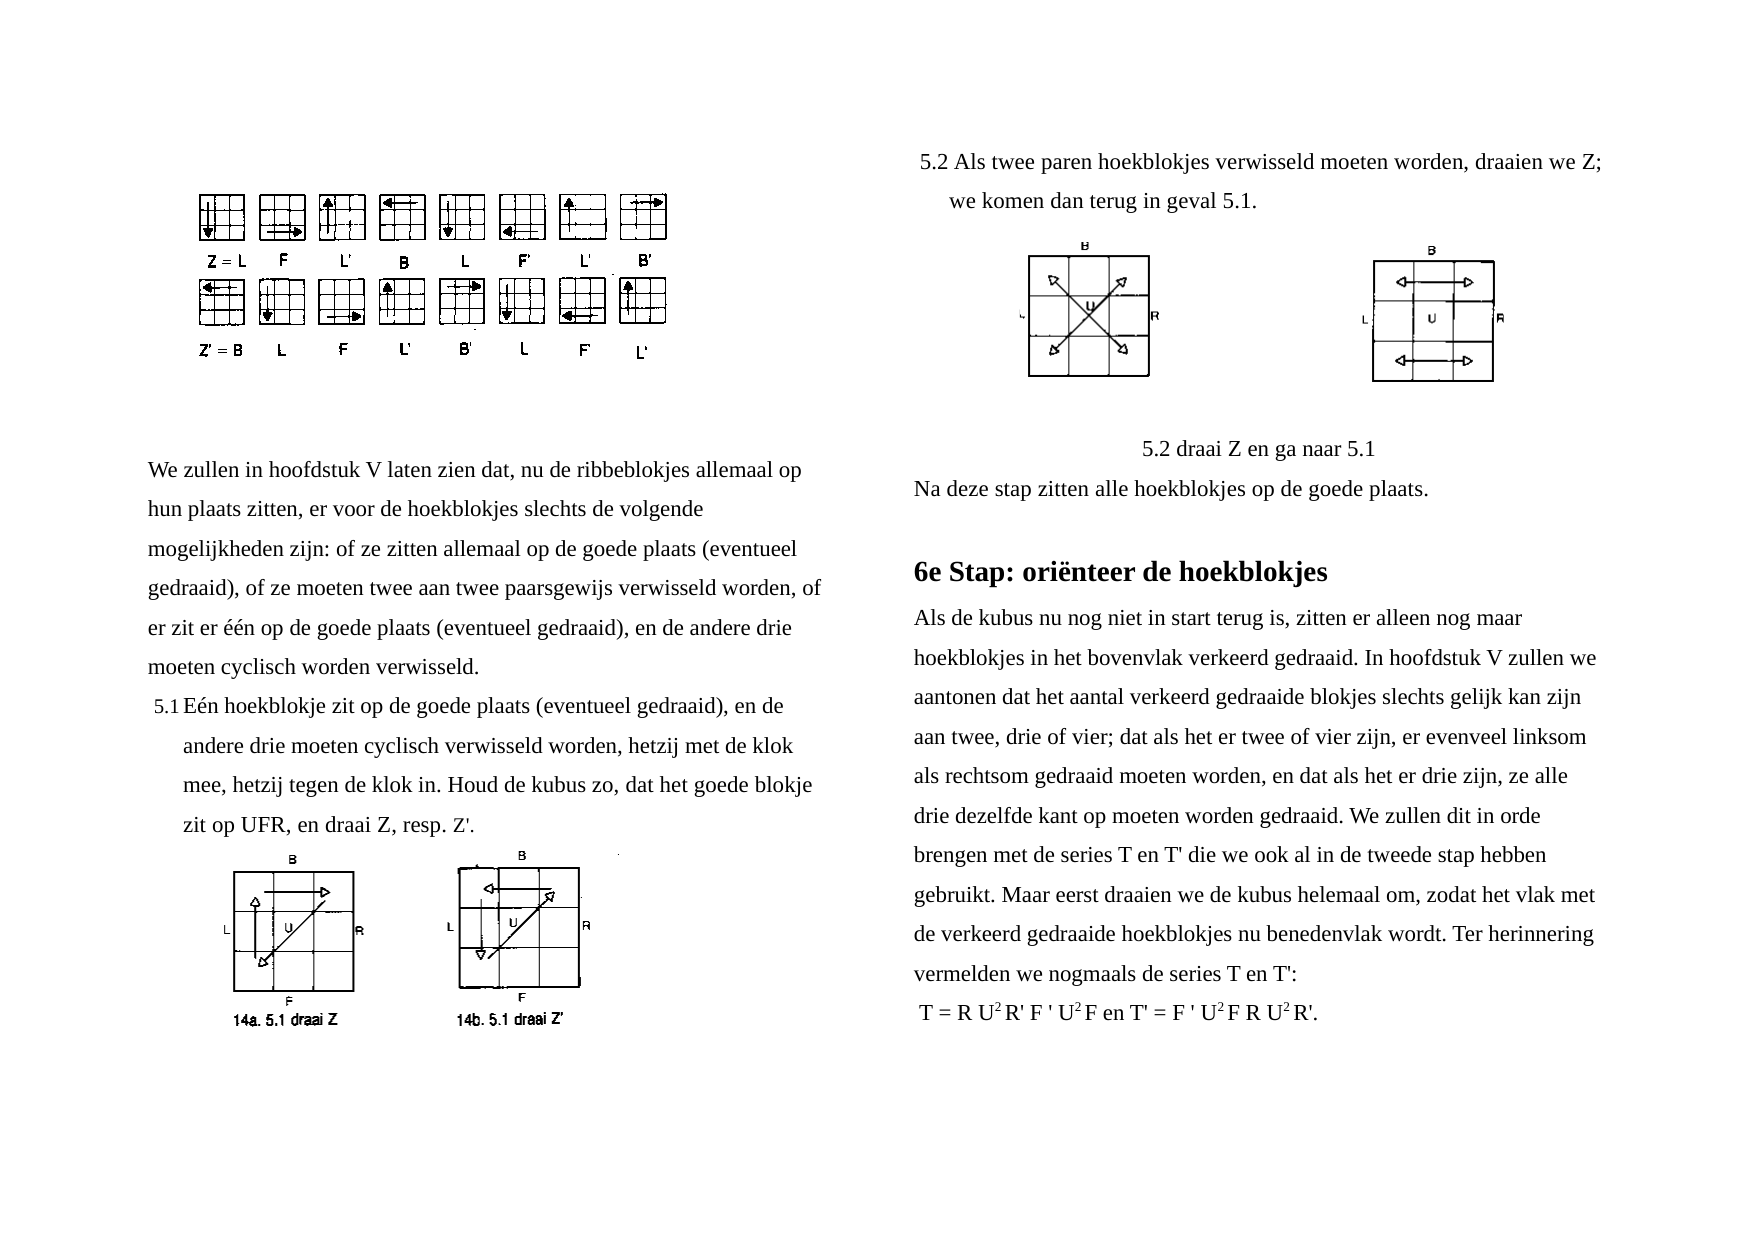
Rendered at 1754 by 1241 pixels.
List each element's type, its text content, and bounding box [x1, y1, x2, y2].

text Als de kubus nu nog niet in start terug is, zitten er alleen nog maar hoekblokjes in het bovenvlak verkeerd gedraaid. In hoofdstuk V zullen we aantonen dat het aantal verkeerd gedraaide blokjes slechts gelijk kan zijn aan twee, drie of vier; dat als het er twee of vier zijn, er evenveel linksom als rechtsom gedraaid moeten worden, en dat als het er drie zijn, ze alle drie dezelfde kant op moeten worden gedraaid. We zullen dit in orde brengen met de series T en T' die we ook al in de tweede stap hebben gebruikt. Maar eerst draaien we de kubus helemaal om, zodat het vlak met de verkeerd gedraaide hoekblokjes nu benedenvlak wordt. Ter herinnering vermelden we nogmaals de series T en T': [914, 604, 1606, 986]
picture [147, 850, 637, 1043]
list Eén hoekblokje zit op de goede plaats (eventueel gedraaid), en de andere drie moeten cyclisch verwisseld worden, hetzij met de klok mee, hetzij tegen de klok in. Houd de kubus zo, dat het goede blokje zit op UFR, en draai Z, resp. Z'. [153, 692, 840, 837]
list Als twee paren hoekblokjes verwisseld moeten worden, draaien we Z; we komen dan terug in geval 5.1. [919, 148, 1606, 213]
picture [1362, 246, 1504, 383]
picture [1019, 242, 1162, 378]
text T = R U2 R' F ' U2 F en T' = F ' U2 F R U2 R'. [914, 999, 1606, 1025]
table_header [1259, 227, 1605, 436]
subtitle 6e Stap: oriënteer de hoekblokjes [914, 554, 1606, 587]
text Na deze stap zitten alle hoekblokjes op de goede plaats. [914, 475, 1606, 501]
table_cell 5.2 draai Z en ga naar 5.1 [913, 436, 1605, 475]
table_header [913, 227, 1259, 436]
picture [190, 155, 686, 364]
text We zullen in hoofdstuk V laten zien dat, nu de ribbeblokjes allemaal op hun plaats zitten, er voor de hoekblokjes slechts de volgende mogelijkheden zijn: of ze zitten allemaal op de goede plaats (eventueel gedraaid), of ze moeten twee aan twee paarsgewijs verwisseld worden, of er zit er één op de goede plaats (eventueel gedraaid), en de andere drie moeten cyclisch worden verwisseld. [148, 456, 840, 679]
